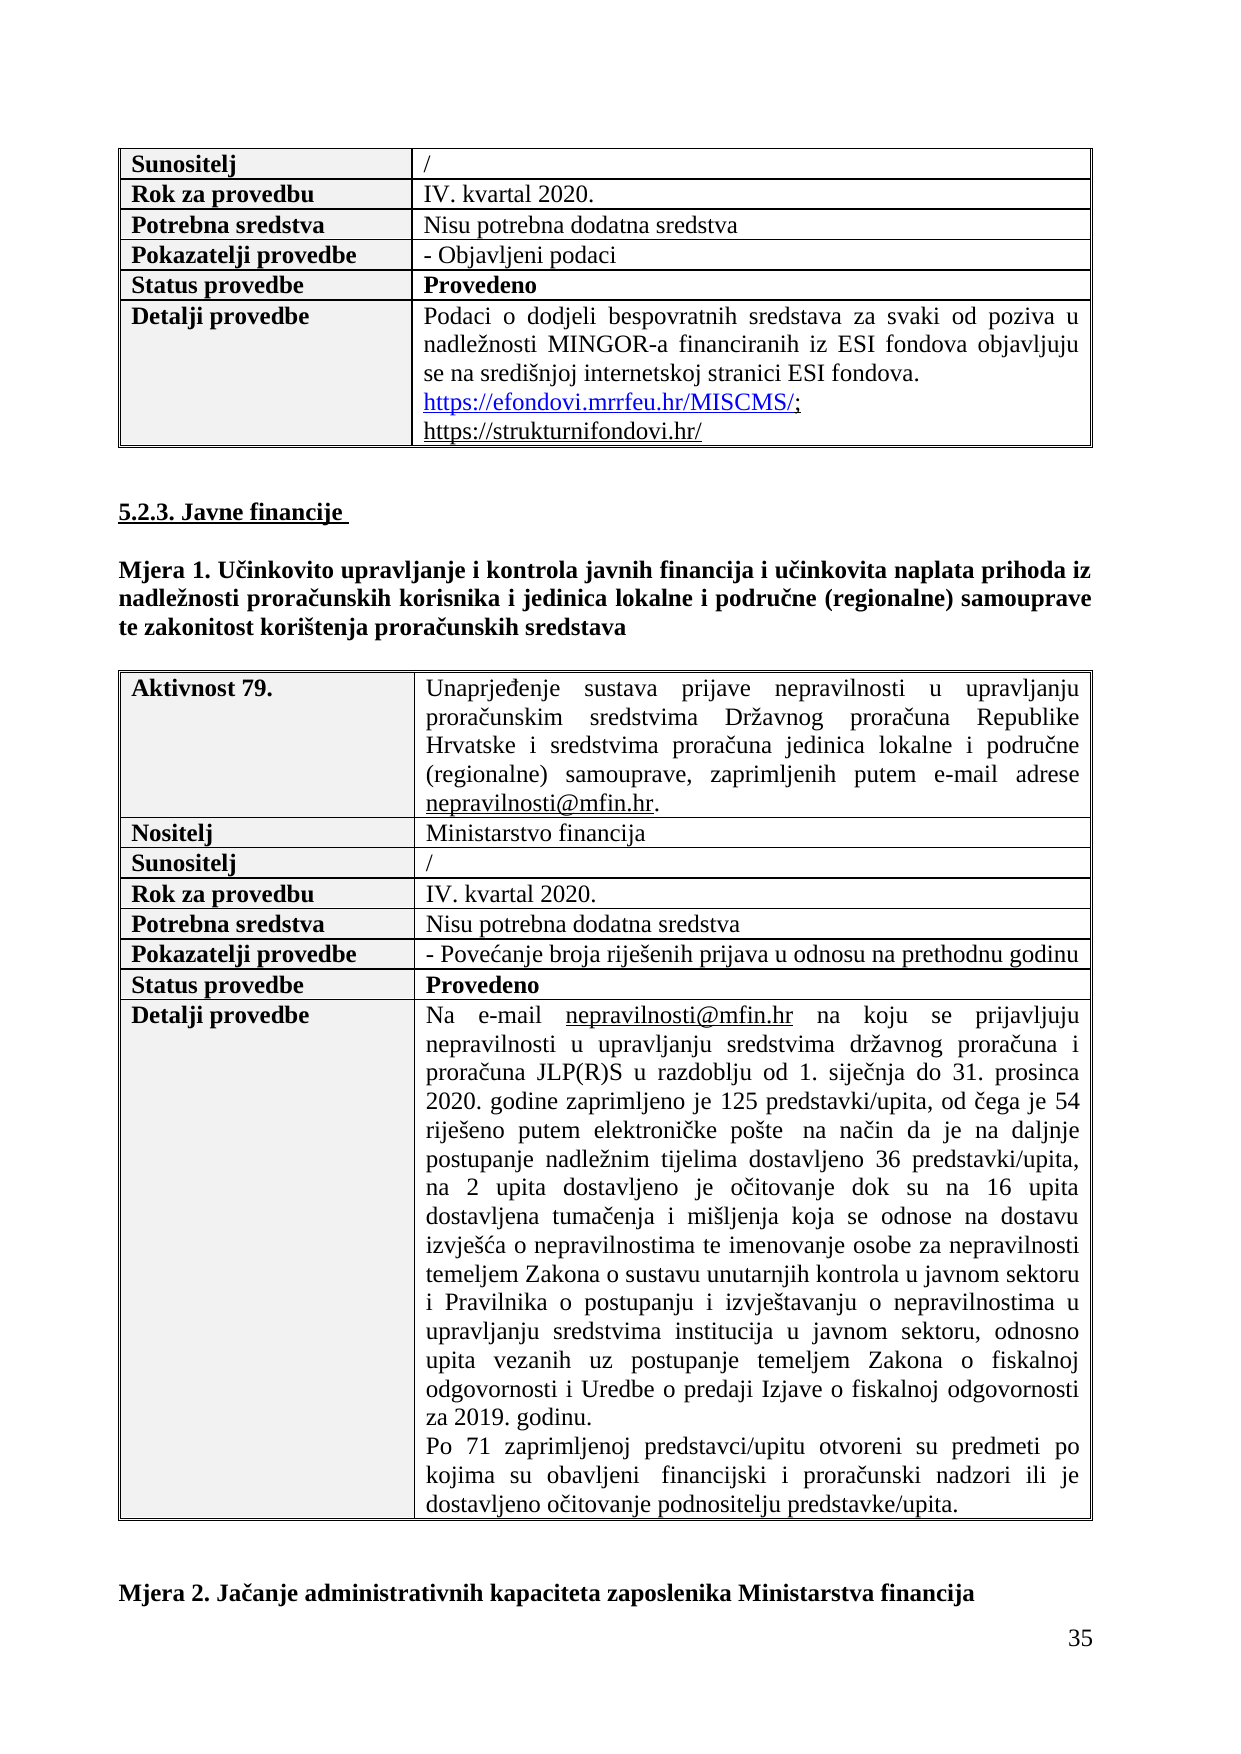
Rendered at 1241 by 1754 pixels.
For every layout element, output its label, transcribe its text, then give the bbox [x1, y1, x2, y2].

table_cell Status provedbe [121, 970, 414, 998]
table_cell Pokazatelji provedbe [121, 240, 411, 269]
table_header Aktivnost 79. [121, 673, 414, 817]
table_cell Provedeno [413, 271, 1090, 299]
table_cell Nisu potrebna dodatna sredstva [415, 909, 1090, 938]
table_cell IV. kvartal 2020. [413, 180, 1090, 208]
table_cell IV. kvartal 2020. [415, 879, 1090, 907]
table_cell Rok za provedbu [121, 180, 411, 208]
table_cell - Objavljeni podaci [413, 240, 1090, 269]
text Mjera 1. Učinkovito upravljanje i kontrola javnih financija i učinkovita naplata prihoda iz nadležnosti proračunskih korisnika i jedinica lokalne i područne (regionalne) samouprave te zakonitost korištenja proračunskih sredstava [118, 555, 1093, 641]
table_cell / [413, 149, 1090, 178]
table_cell Pokazatelji provedbe [121, 940, 414, 968]
table_cell Nisu potrebna dodatna sredstva [413, 210, 1090, 238]
table_cell Detalji provedbe [121, 1000, 414, 1517]
table_cell Na e-mail nepravilnosti@mfin.hr na koju se prijavljuju nepravilnosti u upravljanju sredstvima državnog proračuna i proračuna JLP(R)S u razdoblju od 1. siječnja do 31. prosinca 2020. godine zaprimljeno je 125 predstavki/upita, od čega je 54 riješeno putem elektroničke pošte na način da je na daljnje postupanje nadležnim tijelima dostavljeno 36 predstavki/upita, na 2 upita dostavljeno je očitovanje dok su na 16 upita dostavljena tumačenja i mišljenja koja se odnose na dostavu izvješća o nepravilnostima te imenovanje osobe za nepravilnosti temeljem Zakona o sustavu unutarnjih kontrola u javnom sektoru i Pravilnika o postupanju i izvještavanju o nepravilnostima u upravljanju sredstvima institucija u javnom sektoru, odnosno upita vezanih uz postupanje temeljem Zakona o fiskalnoj odgovornosti i Uredbe o predaji Izjave o fiskalnoj odgovornosti za 2019. godinu. Po 71 zaprimljenoj predstavci/upitu otvoreni su predmeti po kojima su obavljeni financijski i proračunski nadzori ili je dostavljeno očitovanje podnositelju predstavke/upita. [415, 1000, 1090, 1517]
table_cell Detalji provedbe [121, 301, 411, 444]
table_cell Status provedbe [121, 271, 411, 299]
table_cell Potrebna sredstva [121, 909, 414, 938]
text Mjera 2. Jačanje administrativnih kapaciteta zaposlenika Ministarstva financija [118, 1578, 1093, 1607]
table_cell Provedeno [415, 970, 1090, 998]
table_cell Sunositelj [121, 149, 411, 178]
table_cell Rok za provedbu [121, 879, 414, 907]
table_cell / [415, 848, 1090, 877]
subtitle 5.2.3. Javne financije [118, 497, 1093, 526]
table_cell - Povećanje broja riješenih prijava u odnosu na prethodnu godinu [415, 940, 1090, 968]
table_cell Podaci o dodjeli bespovratnih sredstava za svaki od poziva u nadležnosti MINGOR-a financiranih iz ESI fondova objavljuju se na središnjoj internetskoj stranici ESI fondova. https://efondovi.mrrfeu.hr/MISCMS/; https://strukturnifondovi.hr/ [413, 301, 1090, 444]
table_cell Nositelj [121, 818, 414, 847]
table_cell Potrebna sredstva [121, 210, 411, 238]
table_cell Sunositelj [121, 848, 414, 877]
table_cell Ministarstvo financija [415, 818, 1090, 847]
table_header Unaprjeđenje sustava prijave nepravilnosti u upravljanju proračunskim sredstvima Državnog proračuna Republike Hrvatske i sredstvima proračuna jedinica lokalne i područne (regionalne) samouprave, zaprimljenih putem e-mail adrese nepravilnosti@mfin.hr. [415, 673, 1090, 817]
